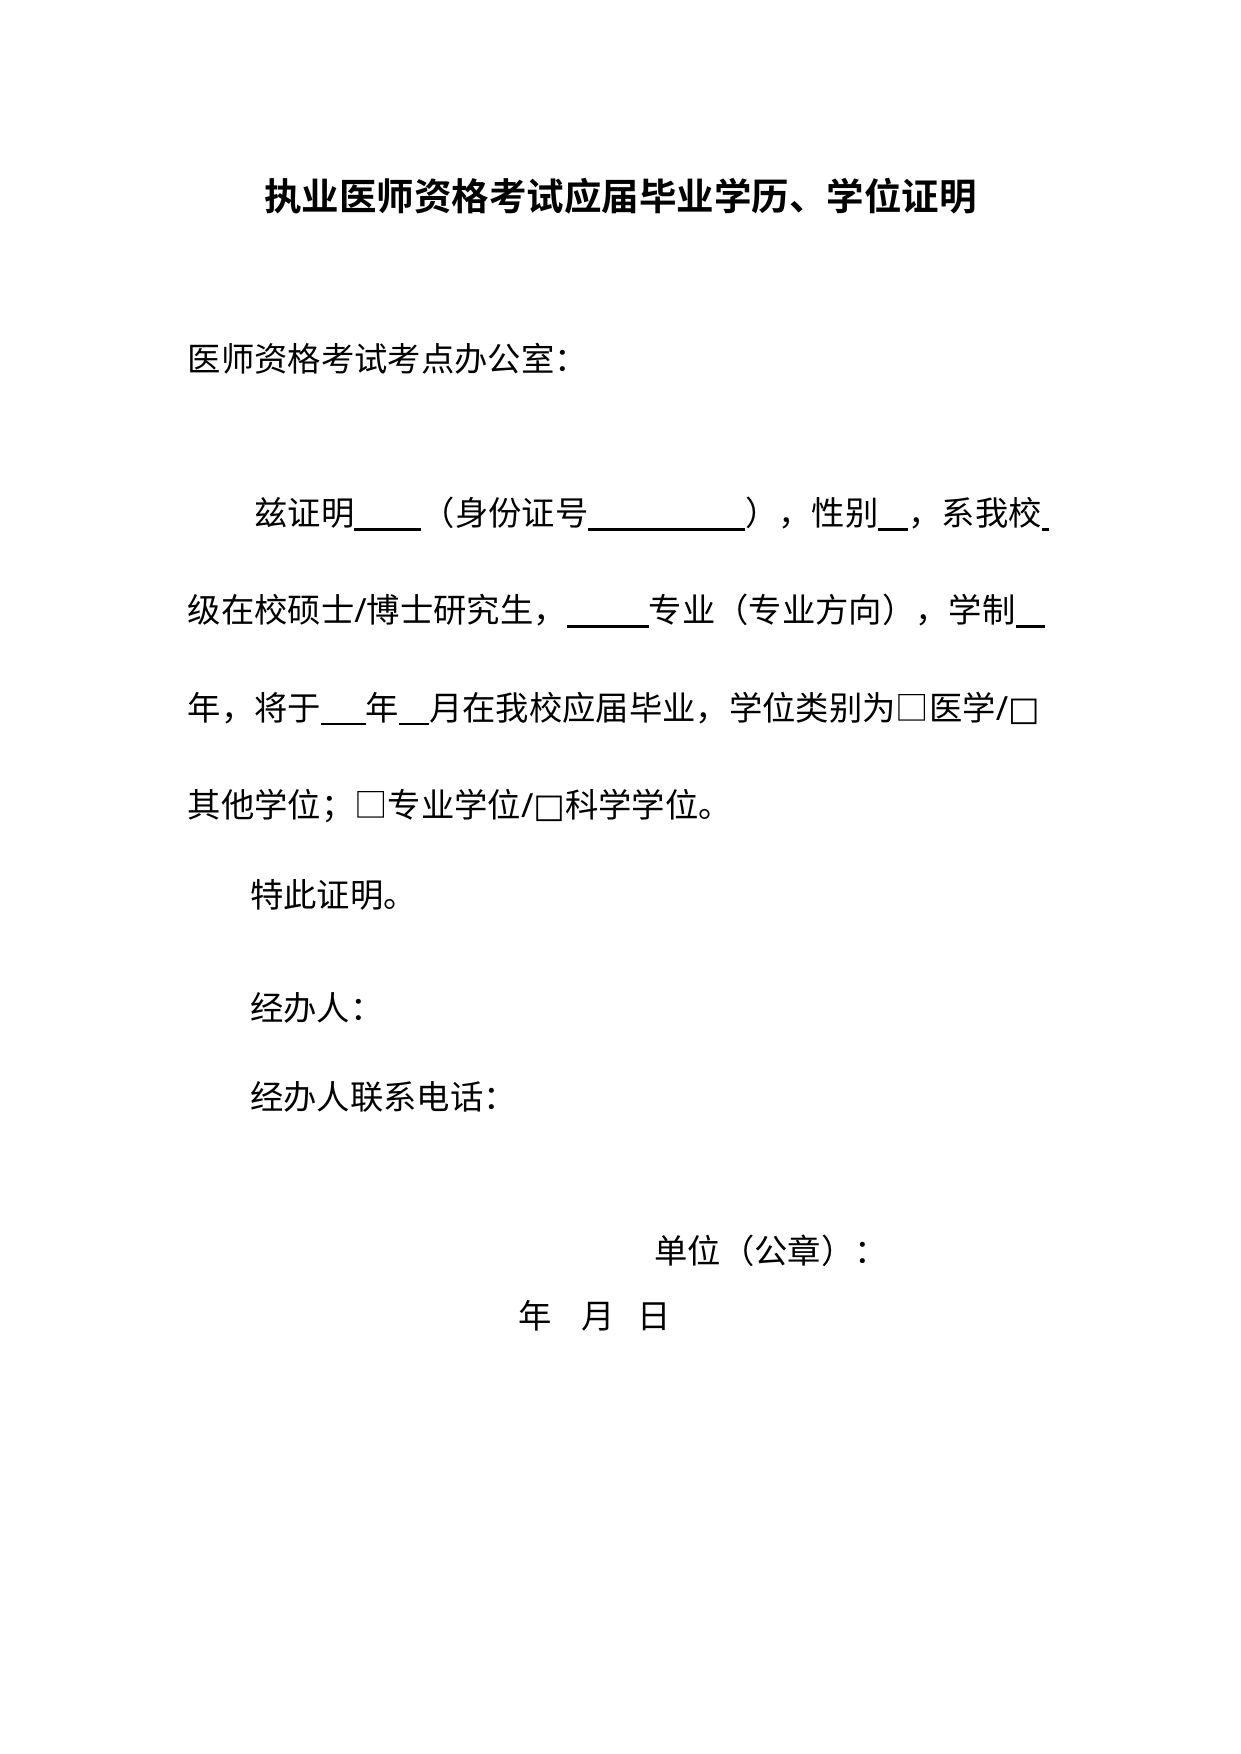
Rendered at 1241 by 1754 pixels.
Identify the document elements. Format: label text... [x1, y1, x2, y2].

text 年 月 日 [187, 1282, 1053, 1347]
text 兹证明 （身份证号 ），性别 ，系我校 级在校硕士/博士研究生， 专业（专业方向），学制 年，将于 年 月在我校应届毕业，学位类别为□医学/□其他学位；□专业学位/□科学学位。 [187, 478, 1053, 836]
text 经办人： [187, 973, 1053, 1038]
text 执业医师资格考试应届毕业学历、学位证明 [187, 162, 1053, 227]
text 医师资格考试考点办公室： [187, 324, 1053, 389]
text 特此证明。 [187, 860, 1053, 925]
text 单位（公章）： [187, 1217, 1053, 1282]
text 经办人联系电话： [187, 1062, 1053, 1127]
